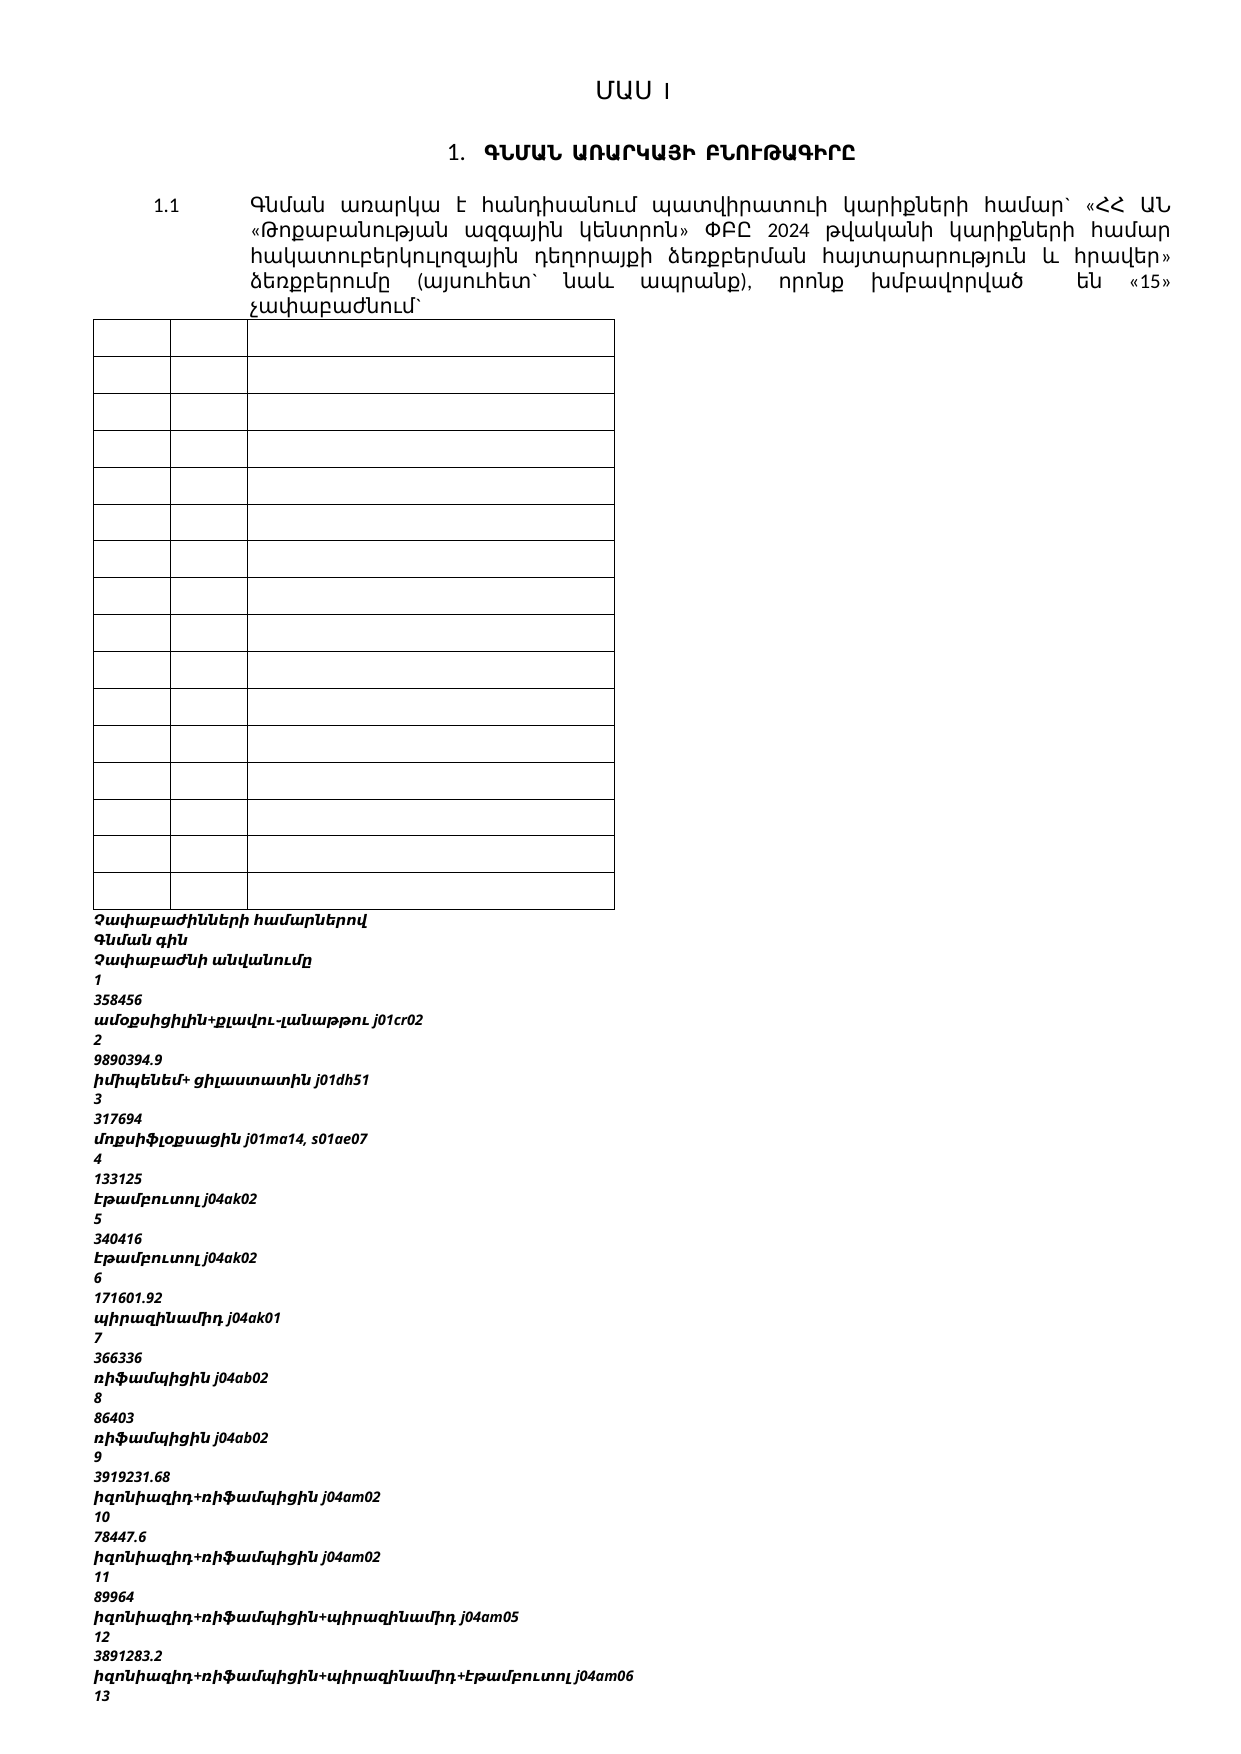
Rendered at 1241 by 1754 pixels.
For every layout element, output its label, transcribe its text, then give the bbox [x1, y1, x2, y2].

text ՄԱՍ I [94, 75, 1171, 106]
subtitle Գնման առարկա է հանդիսանում պատվիրատուի կարիքների համար` «ՀՀ ԱՆ «Թոքաբանության ազգային կենտրոն» ՓԲԸ 2024 թվականի կարիքների համար հակատուբերկուլոզային դեղորայքի ձեռքբերման հայտարարություն և հրավեր» ձեռքբերումը (այսուհետ` նաև ապրանք), որոնք խմբավորված են «15» չափաբաժնում` [153, 192, 1171, 319]
list ԳՆՄԱՆ ԱՌԱՐԿԱՅԻ ԲՆՈՒԹԱԳԻՐԸ [131, 136, 1171, 167]
